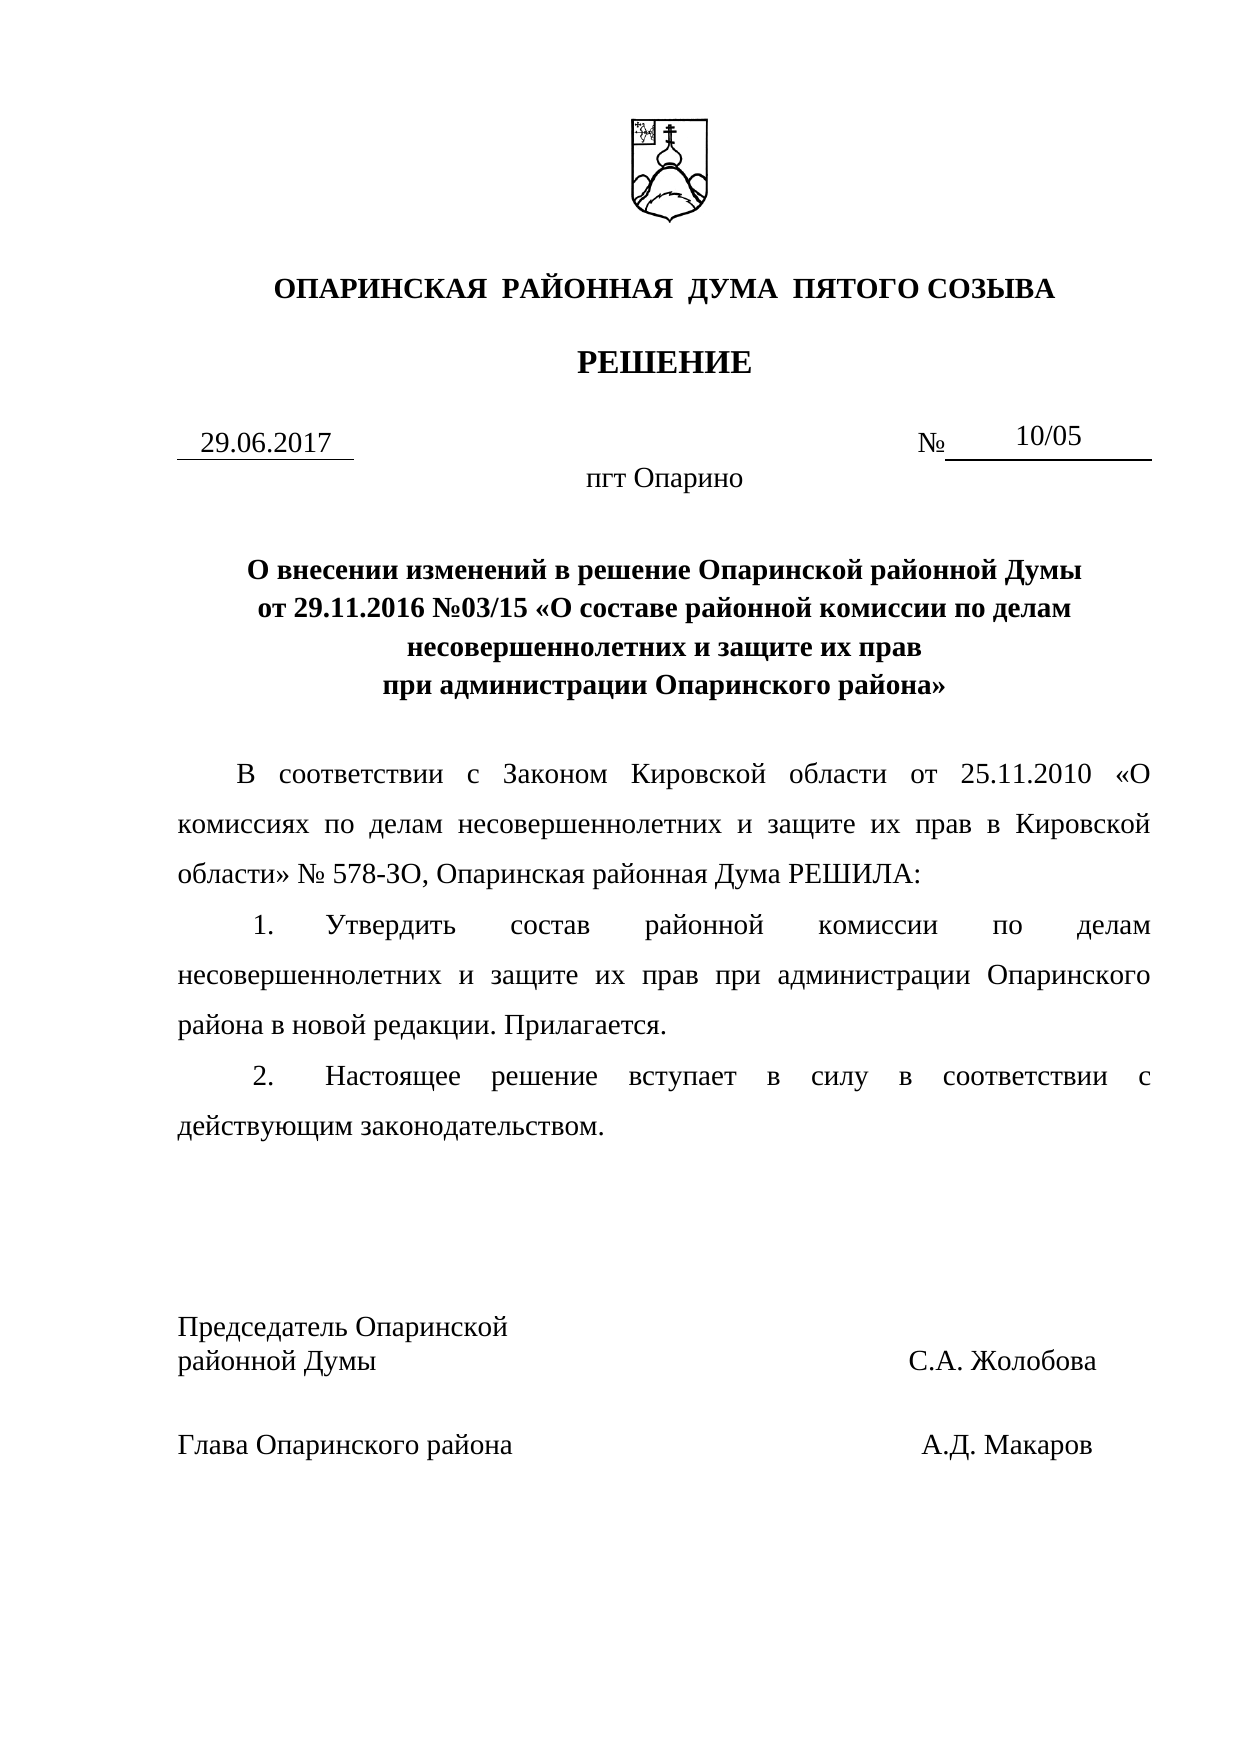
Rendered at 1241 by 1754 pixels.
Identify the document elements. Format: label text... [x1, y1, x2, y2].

text Председатель Опаринской [177, 1309, 1152, 1343]
table_header [177, 223, 1152, 494]
picture [631, 118, 708, 223]
text О внесении изменений в решение Опаринской районной Думы [177, 552, 1152, 585]
list Утвердить состав районной комиссии по делам несовершеннолетних и защите их прав при администрации Опаринского района в новой редакции. Прилагается. [177, 907, 1152, 1041]
list Настоящее решение вступает в силу в соответствии с действующим законодательством. [177, 1058, 1152, 1142]
text при администрации Опаринского района» [177, 667, 1152, 701]
text от 29.11.2016 №03/15 «О составе районной комиссии по делам несовершеннолетних и защите их прав [177, 590, 1152, 662]
text Глава Опаринского района А.Д. Макаров [177, 1427, 1152, 1460]
text В соответствии с Законом Кировской области от 25.11.2010 «О комиссиях по делам несовершеннолетних и защите их прав в Кировской области» № 578-ЗО, Опаринская районная Дума РЕШИЛА: [177, 756, 1152, 890]
text районной Думы С.А. Жолобова [177, 1343, 1152, 1376]
